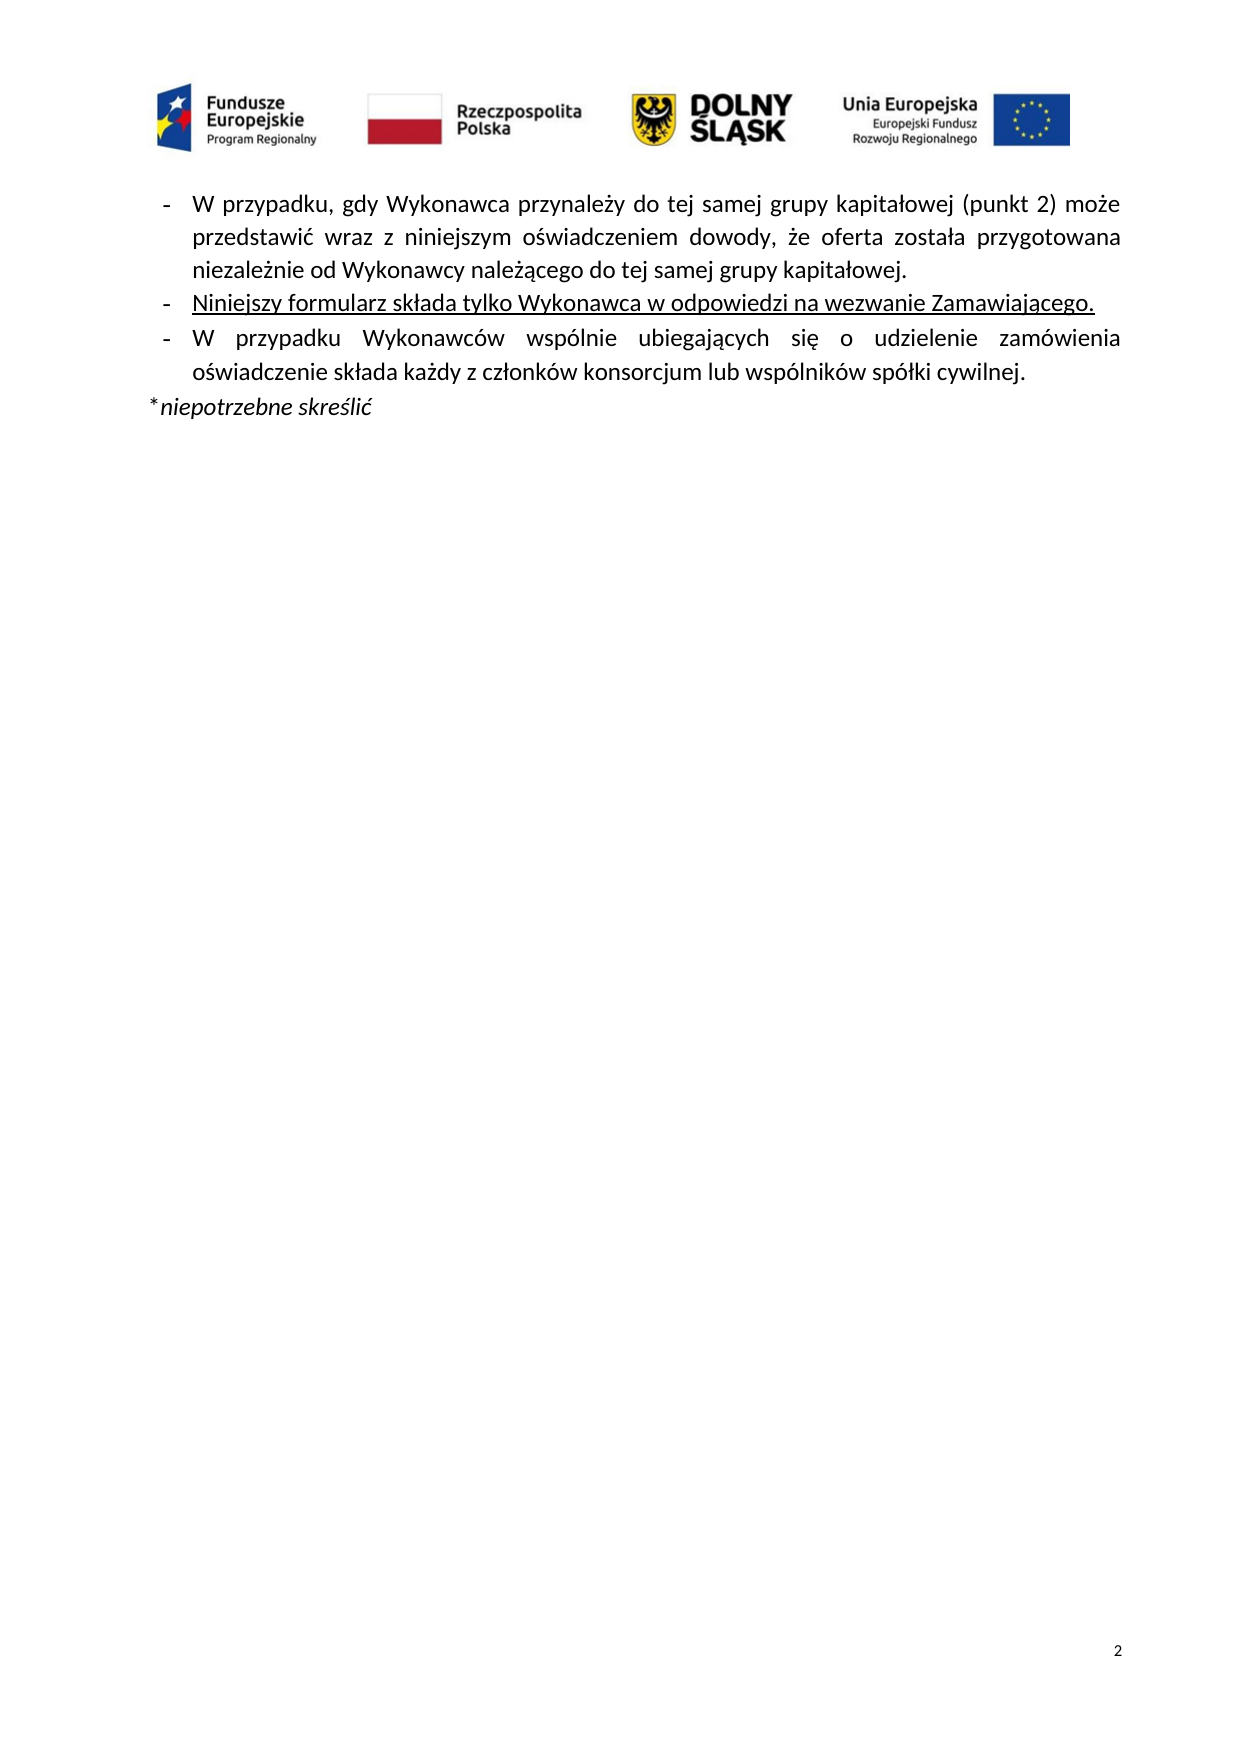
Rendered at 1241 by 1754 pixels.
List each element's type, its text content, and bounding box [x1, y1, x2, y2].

text *niepotrzebne skreślić [148, 391, 1122, 421]
list Niniejszy formularz składa tylko Wykonawca w odpowiedzi na wezwanie Zamawiającego. [162, 287, 1122, 318]
list W przypadku, gdy Wykonawca przynależy do tej samej grupy kapitałowej (punkt 2) może przedstawić wraz z niniejszym oświadczeniem dowody, że oferta została przygotowana niezależnie od Wykonawcy należącego do tej samej grupy kapitałowej. [162, 189, 1122, 285]
list W przypadku Wykonawców wspólnie ubiegających się o udzielenie zamówienia oświadczenie składa każdy z członków konsorcjum lub wspólników spółki cywilnej. [162, 322, 1122, 387]
picture [147, 73, 1070, 160]
